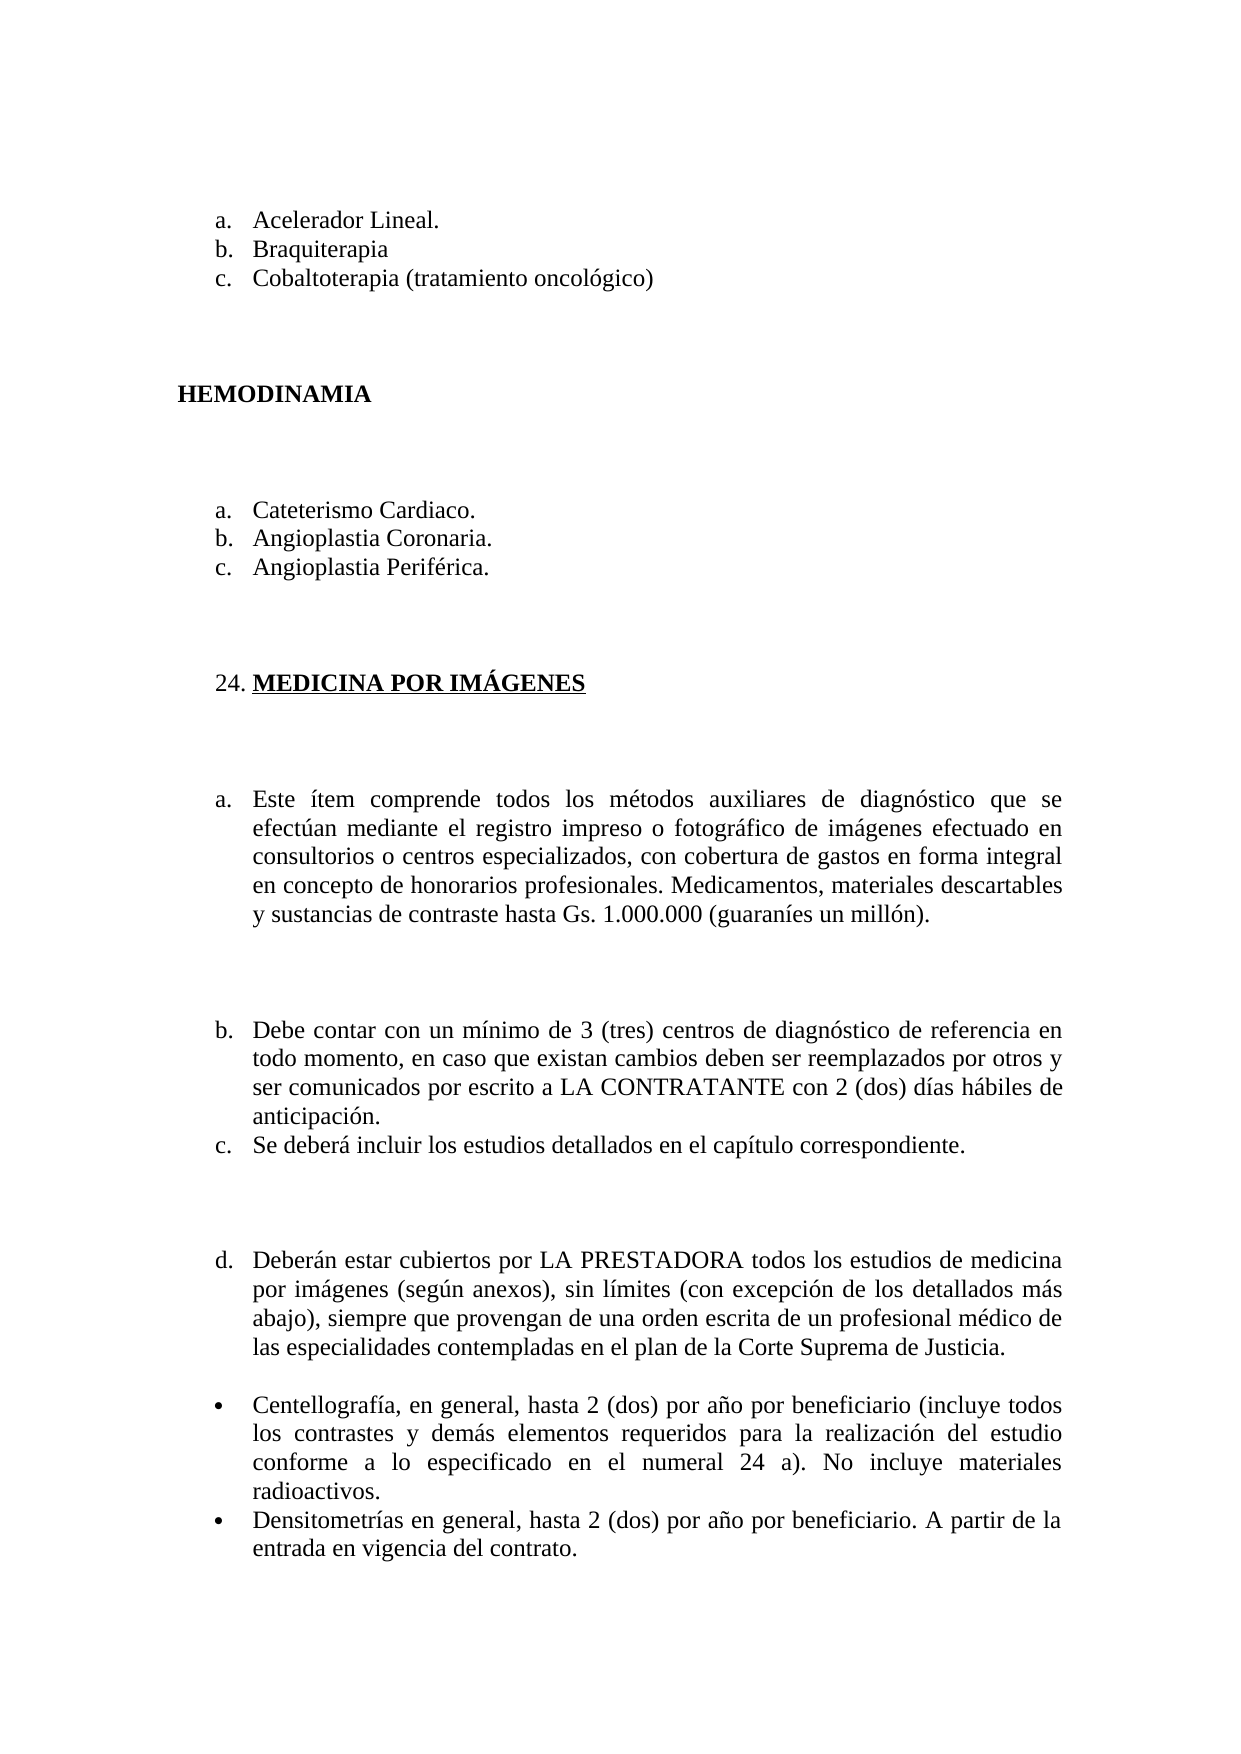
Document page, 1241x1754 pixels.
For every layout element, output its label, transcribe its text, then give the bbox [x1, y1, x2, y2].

list Cateterismo Cardiaco. [215, 495, 1063, 523]
list MEDICINA POR IMÁGENES [215, 668, 1063, 697]
list Braquiterapia [215, 234, 1063, 263]
list Angioplastia Coronaria. [215, 523, 1063, 552]
list Debe contar con un mínimo de 3 (tres) centros de diagnóstico de referencia en todo momento, en caso que existan cambios deben ser reemplazados por otros y ser comunicados por escrito a LA CONTRATANTE con 2 (dos) días hábiles de anticipación. [215, 1015, 1063, 1130]
list Se deberá incluir los estudios detallados en el capítulo correspondiente. [215, 1130, 1063, 1158]
list Acelerador Lineal. [215, 206, 1063, 234]
list Densitometrías en general, hasta 2 (dos) por año por beneficiario. A partir de la entrada en vigencia del contrato. [215, 1505, 1063, 1562]
list Deberán estar cubiertos por LA PRESTADORA todos los estudios de medicina por imágenes (según anexos), sin límites (con excepción de los detallados más abajo), siempre que provengan de una orden escrita de un profesional médico de las especialidades contempladas en el plan de la Corte Suprema de Justicia. [215, 1246, 1063, 1361]
list Este ítem comprende todos los métodos auxiliares de diagnóstico que se efectúan mediante el registro impreso o fotográfico de imágenes efectuado en consultorios o centros especializados, con cobertura de gastos en forma integral en concepto de honorarios profesionales. Medicamentos, materiales descartables y sustancias de contraste hasta Gs. 1.000.000 (guaraníes un millón). [215, 784, 1063, 928]
text HEMODINAMIA [177, 379, 1063, 408]
list Angioplastia Periférica. [215, 552, 1063, 581]
list Cobaltoterapia (tratamiento oncológico) [215, 263, 1063, 292]
list Centellografía, en general, hasta 2 (dos) por año por beneficiario (incluye todos los contrastes y demás elementos requeridos para la realización del estudio conforme a lo especificado en el numeral 24 a). No incluye materiales radioactivos. [215, 1390, 1063, 1505]
